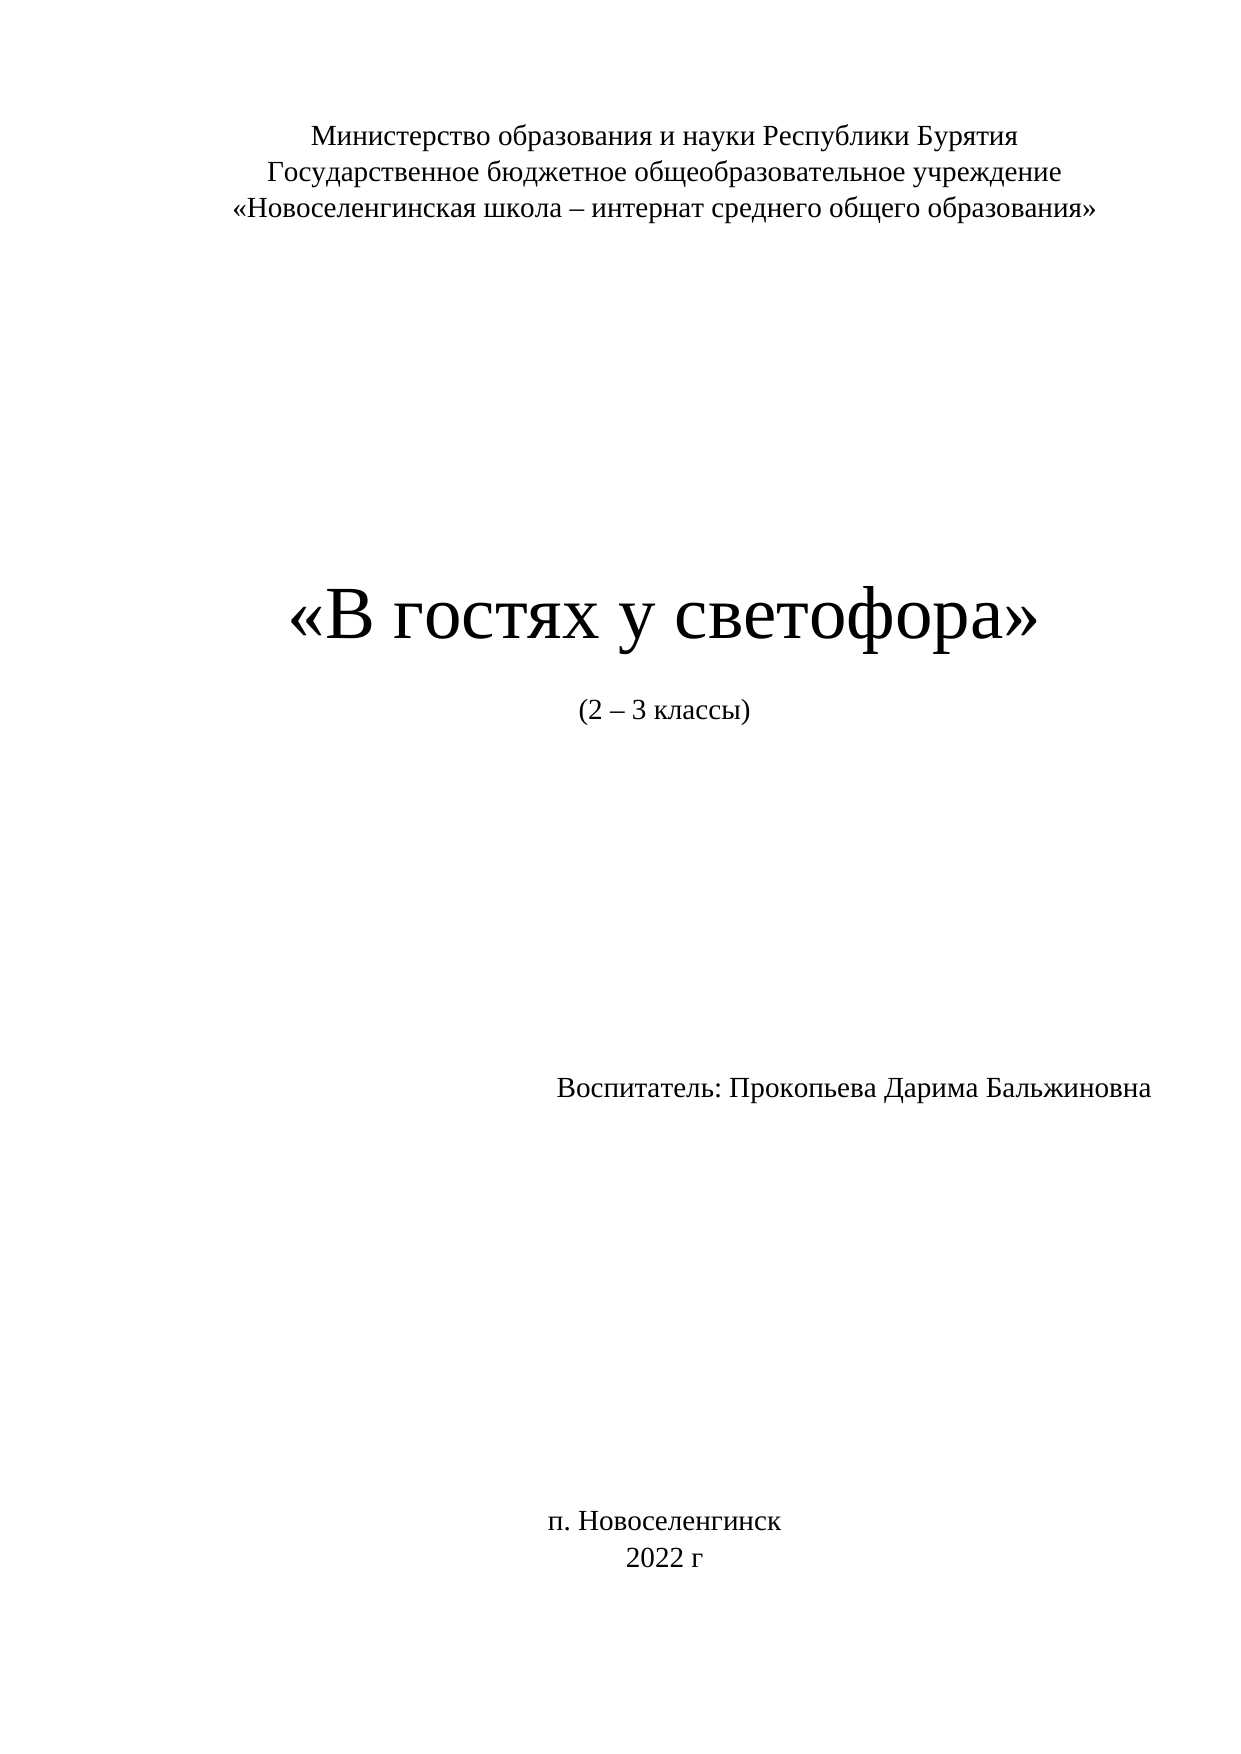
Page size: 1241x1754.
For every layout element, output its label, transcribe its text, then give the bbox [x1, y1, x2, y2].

text Министерство образования и науки Республики Бурятия [177, 118, 1152, 152]
text Воспитатель: Прокопьева Дарима Бальжиновна [177, 1070, 1152, 1103]
text (2 – 3 классы) [177, 692, 1152, 726]
text «Новоселенгинская школа – интернат среднего общего образования» [177, 190, 1152, 224]
text Государственное бюджетное общеобразовательное учреждение [177, 154, 1152, 188]
text «В гостях у светофора» [177, 568, 1152, 654]
text п. Новоселенгинск [177, 1503, 1152, 1537]
text 2022 г [177, 1540, 1152, 1573]
